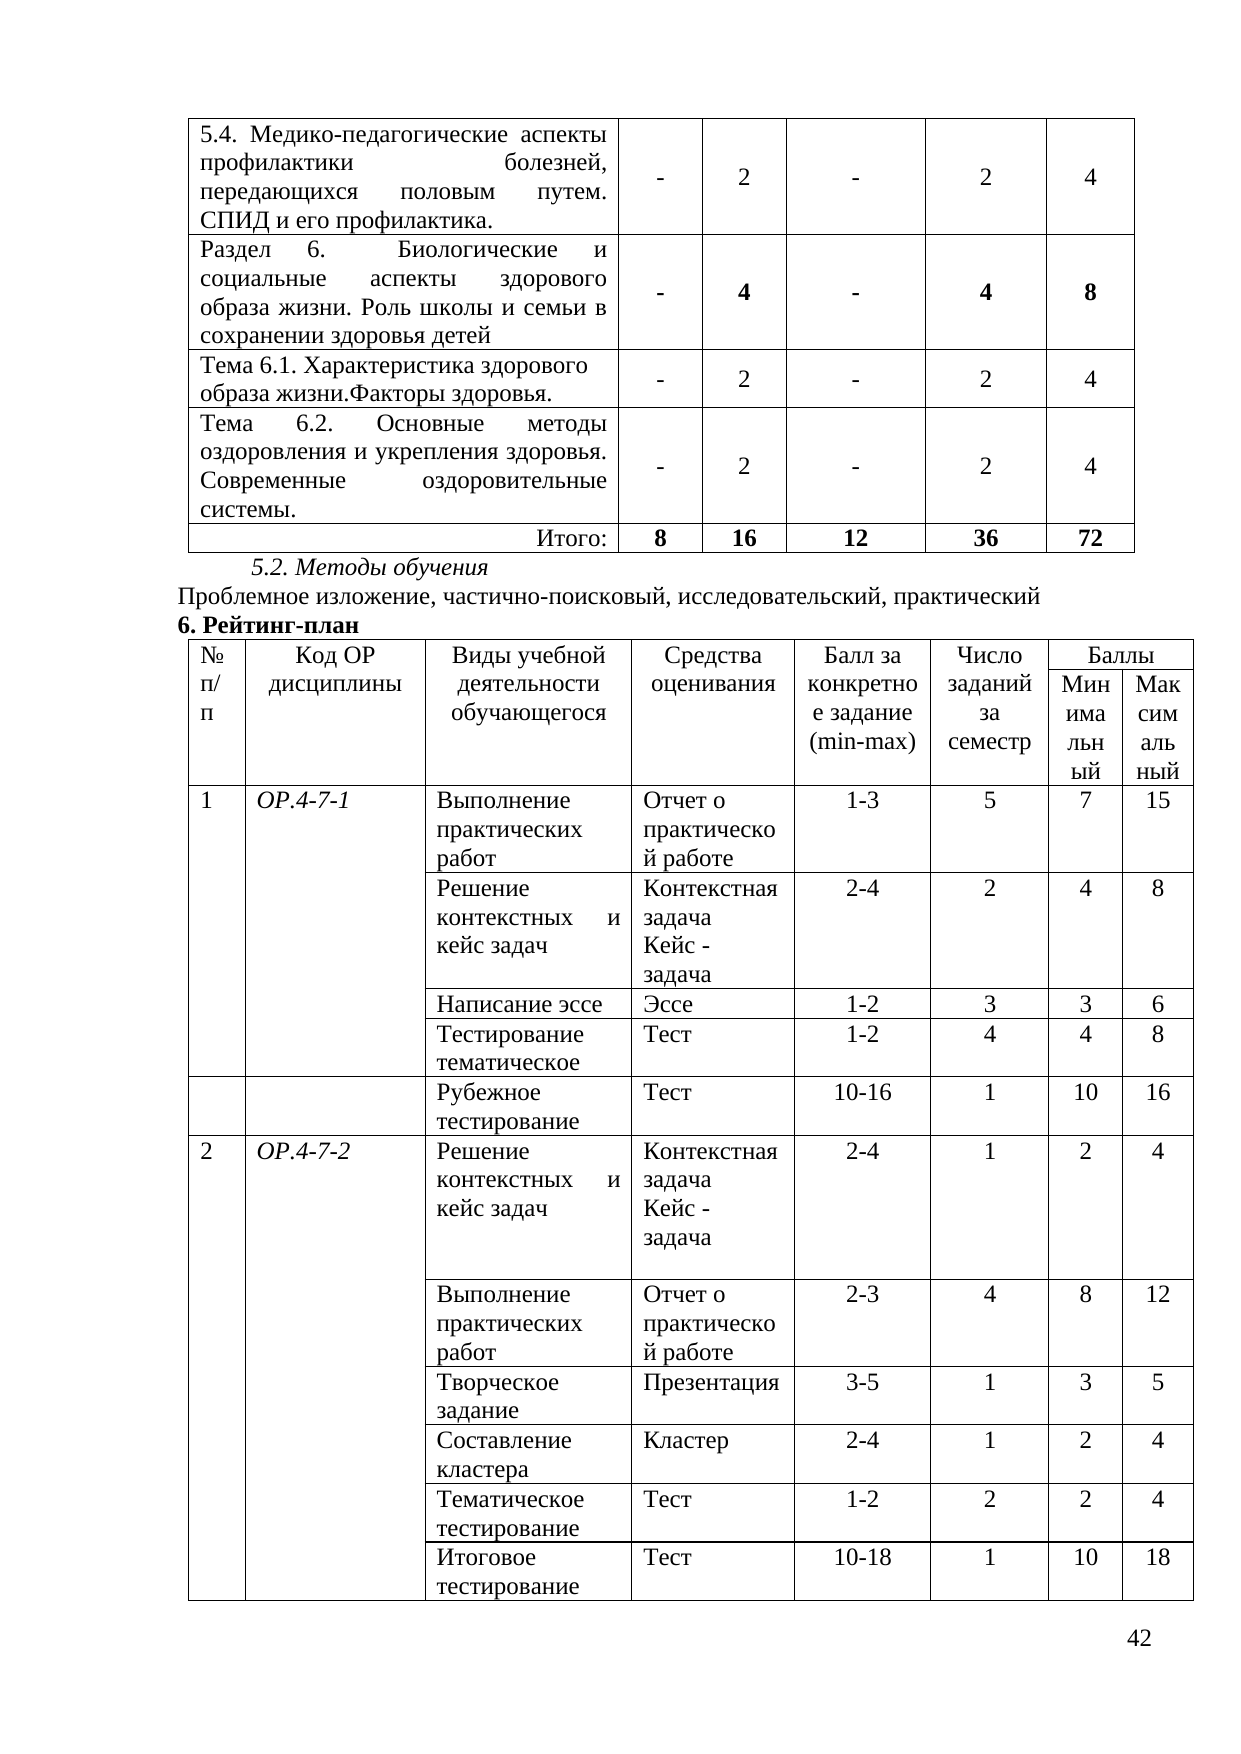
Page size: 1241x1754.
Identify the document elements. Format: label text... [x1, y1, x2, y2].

table_cell Тест [632, 1019, 794, 1076]
table_cell 16 [1123, 1077, 1193, 1135]
table_cell Максимальный [1123, 670, 1193, 784]
table_cell 2 [1049, 1484, 1122, 1541]
table_cell 1 [931, 1367, 1048, 1424]
table_cell Написание эссе [426, 989, 631, 1018]
table_cell 7 [1049, 786, 1122, 872]
table_cell 3 [1049, 989, 1122, 1018]
table_cell [189, 1077, 245, 1135]
table_cell Тематическое тестирование [426, 1484, 631, 1541]
table_cell 1-2 [795, 1484, 930, 1541]
table_cell 8 [1047, 235, 1134, 349]
table_cell 5 [1123, 1367, 1193, 1424]
table_cell 5.4. Медико-педагогические аспекты профилактики болезней, передающихся половым путем. СПИД и его профилактика. [189, 119, 618, 234]
table_cell 1 [189, 786, 245, 1076]
table_cell [246, 1077, 425, 1135]
table_cell 12 [787, 524, 925, 552]
table_cell 4 [1047, 350, 1134, 407]
table_cell 4 [703, 235, 786, 349]
table_cell 1 [931, 1136, 1048, 1278]
table_cell 16 [703, 524, 786, 552]
table_header Число заданий за семестр [931, 640, 1048, 784]
text 5.2. Методы обучения [177, 552, 1152, 581]
table_cell Контекстная задача Кейс - задача [632, 1136, 794, 1278]
table_cell 2 [1049, 1136, 1122, 1278]
table_cell 10-16 [795, 1077, 930, 1135]
table_cell Итого: [189, 524, 618, 552]
table_cell Презентация [632, 1367, 794, 1424]
table_cell 4 [1123, 1425, 1193, 1483]
table_cell 12 [1123, 1280, 1193, 1366]
table_cell - [619, 119, 702, 234]
table_cell 4 [1123, 1484, 1193, 1541]
table_cell Рубежное тестирование [426, 1077, 631, 1135]
table_cell 1-2 [795, 989, 930, 1018]
table_cell 1-2 [795, 1019, 930, 1076]
table_cell Эссе [632, 989, 794, 1018]
table_cell 2-4 [795, 1136, 930, 1278]
table_cell - [787, 350, 925, 407]
table_cell 3-5 [795, 1367, 930, 1424]
table_cell 4 [931, 1019, 1048, 1076]
table_cell 4 [1047, 119, 1134, 234]
table_header Код ОР дисциплины [246, 640, 425, 784]
text Проблемное изложение, частично-поисковый, исследовательский, практический [177, 581, 1152, 610]
table_cell 72 [1047, 524, 1134, 552]
table_cell 2 [703, 408, 786, 523]
table_cell 2 [1049, 1425, 1122, 1483]
table_cell ОР.4-7-2 [246, 1136, 425, 1600]
table_cell 4 [1049, 1019, 1122, 1076]
table_cell 36 [926, 524, 1046, 552]
table_cell Кластер [632, 1425, 794, 1483]
table_cell - [787, 408, 925, 523]
table_cell 4 [1123, 1136, 1193, 1278]
table_header Балл за конкретное задание (min-max) [795, 640, 930, 784]
table_cell - [787, 119, 925, 234]
table_header Баллы [1049, 640, 1193, 668]
table_cell 8 [1123, 873, 1193, 988]
table_cell 4 [1049, 873, 1122, 988]
table_cell 1 [931, 1077, 1048, 1135]
table_cell 8 [619, 524, 702, 552]
table_cell Творческое задание [426, 1367, 631, 1424]
table_cell Тема 6.2. Основные методы оздоровления и укрепления здоровья. Современные оздоровительные системы. [189, 408, 618, 523]
table_cell - [787, 235, 925, 349]
table_cell 4 [926, 235, 1046, 349]
table_cell Минимальный [1049, 670, 1122, 784]
table_cell Отчет о практической работе [632, 786, 794, 872]
table_cell 2-3 [795, 1280, 930, 1366]
table_cell Тестирование тематическое [426, 1019, 631, 1076]
table_cell 3 [931, 989, 1048, 1018]
table_cell 8 [1123, 1019, 1193, 1076]
table_cell Тест [632, 1484, 794, 1541]
table_cell 10 [1049, 1077, 1122, 1135]
table_cell 4 [931, 1280, 1048, 1366]
table_cell Тест [632, 1077, 794, 1135]
table_cell 2 [926, 350, 1046, 407]
table_cell 15 [1123, 786, 1193, 872]
table_cell 5 [931, 786, 1048, 872]
table_cell - [619, 408, 702, 523]
table_cell Выполнение практических работ [426, 1280, 631, 1366]
table_cell 2 [926, 119, 1046, 234]
table_cell 2 [703, 119, 786, 234]
table_cell 18 [1123, 1543, 1193, 1600]
table_cell 2 [931, 873, 1048, 988]
table_cell Итоговое тестирование [426, 1543, 631, 1600]
table_cell 2-4 [795, 1425, 930, 1483]
table_cell 2-4 [795, 873, 930, 988]
table_cell Контекстная задача Кейс - задача [632, 873, 794, 988]
table_cell 1-3 [795, 786, 930, 872]
table_cell 6 [1123, 989, 1193, 1018]
table_header № п/п [189, 640, 245, 784]
table_cell 3 [1049, 1367, 1122, 1424]
table_cell 4 [1047, 408, 1134, 523]
table_header Средства оценивания [632, 640, 794, 784]
table_cell Тест [632, 1543, 794, 1600]
table_header Виды учебной деятельности обучающегося [426, 640, 631, 784]
text 6. Рейтинг-план [177, 610, 1152, 639]
table_cell Тема 6.1. Характеристика здорового образа жизни.Факторы здоровья. [189, 350, 618, 407]
table_cell Выполнение практических работ [426, 786, 631, 872]
table_cell - [619, 350, 702, 407]
table_cell Отчет о практической работе [632, 1280, 794, 1366]
table_cell 8 [1049, 1280, 1122, 1366]
table_cell Решение контекстных и кейс задач [426, 873, 631, 988]
table_cell 2 [931, 1484, 1048, 1541]
table_cell ОР.4-7-1 [246, 786, 425, 1076]
table_cell Решение контекстных и кейс задач [426, 1136, 631, 1278]
table_cell 2 [703, 350, 786, 407]
table_cell 1 [931, 1425, 1048, 1483]
table_cell Раздел 6. Биологические и социальные аспекты здорового образа жизни. Роль школы и семьи в сохранении здоровья детей [189, 235, 618, 349]
table_cell 10 [1049, 1543, 1122, 1600]
table_cell - [619, 235, 702, 349]
table_cell 1 [931, 1543, 1048, 1600]
table_cell 2 [926, 408, 1046, 523]
table_cell 10-18 [795, 1543, 930, 1600]
table_cell Составление кластера [426, 1425, 631, 1483]
table_cell 2 [189, 1136, 245, 1600]
